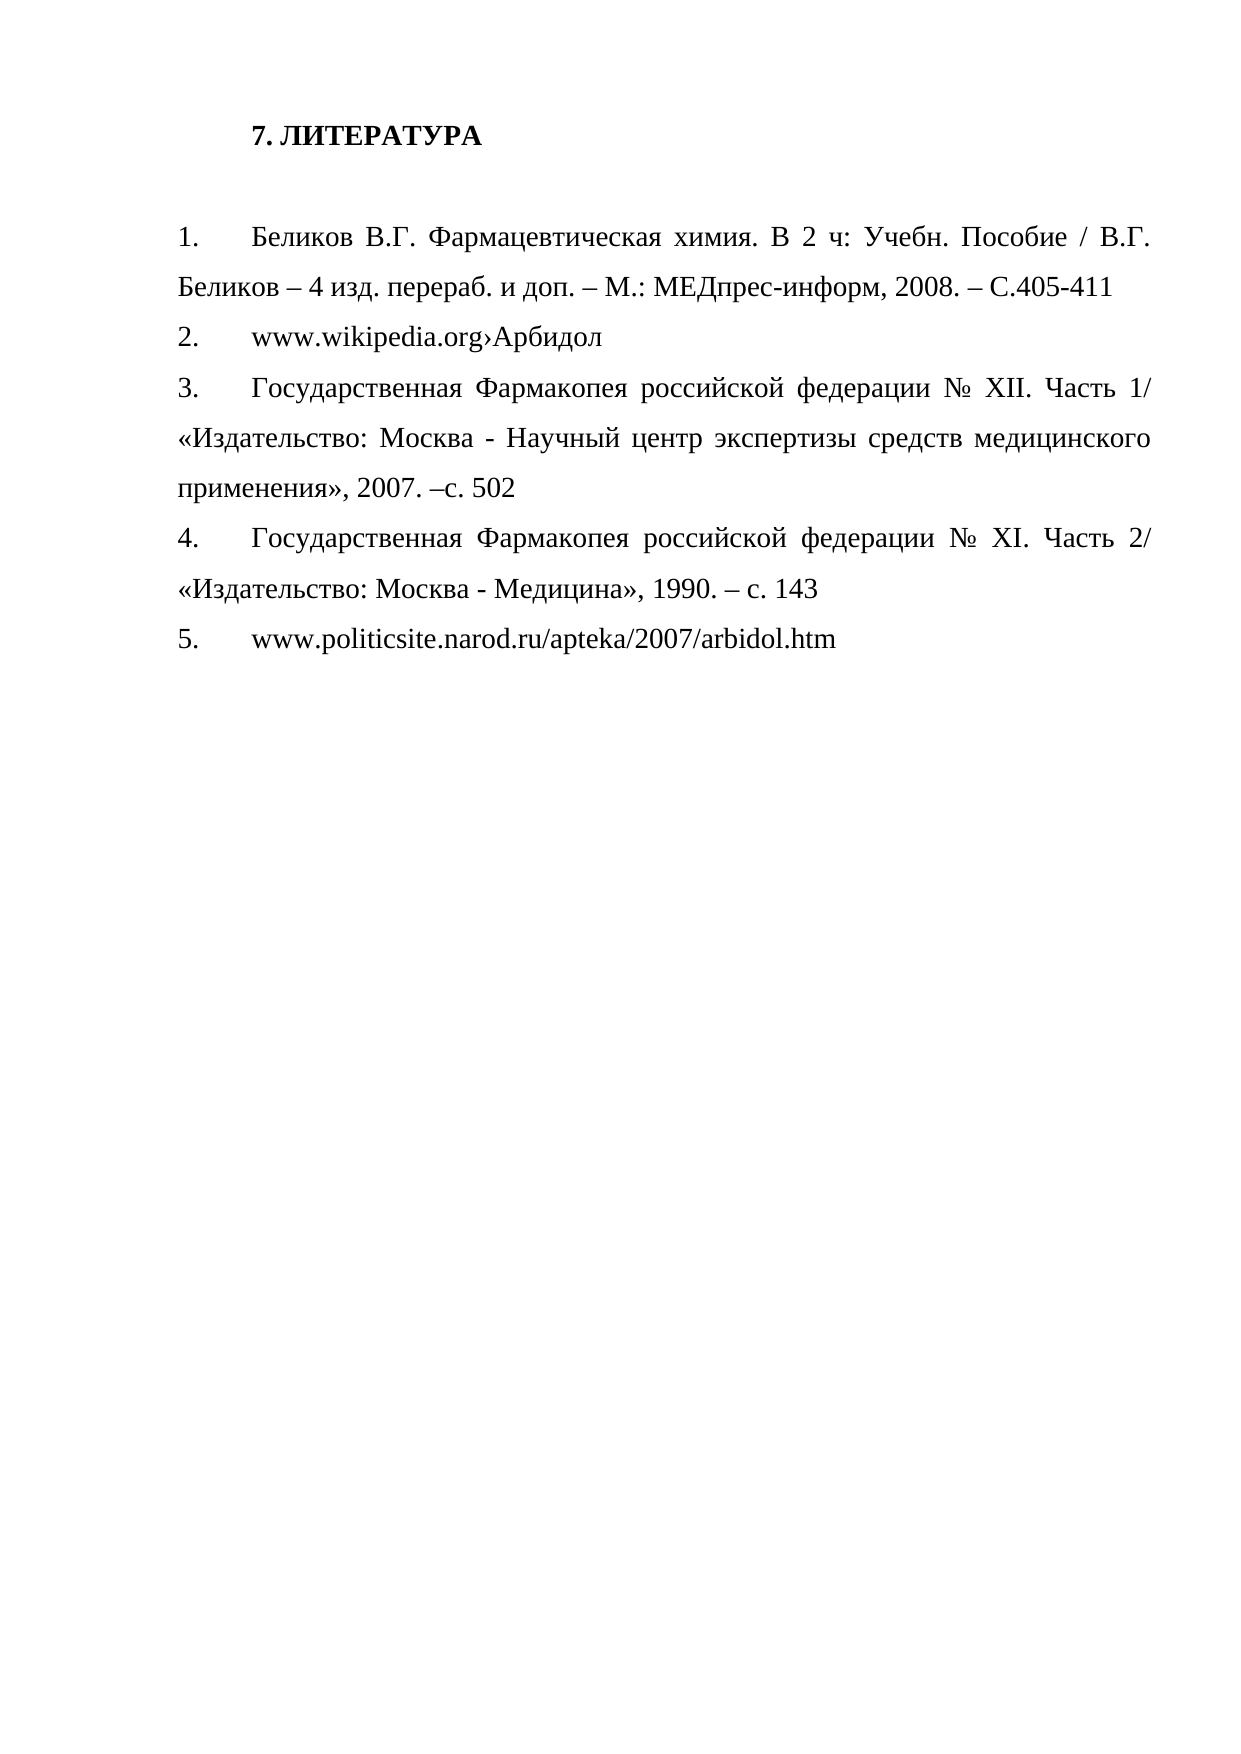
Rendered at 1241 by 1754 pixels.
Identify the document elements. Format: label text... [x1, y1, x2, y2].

list www.wikipedia.org›Арбидол [177, 319, 1152, 353]
list Беликов В.Г. Фармацевтическая химия. В 2 ч: Учебн. Пособие / В.Г. Беликов – 4 изд. перераб. и доп. – М.: МЕДпрес-информ, 2008. – С.405-411 [177, 219, 1152, 303]
text 7. ЛИТЕРАТУРА [177, 118, 1152, 152]
list Государственная Фармакопея российской федерации № XII. Часть 1/ «Издательство: Москва - Научный центр экспертизы средств медицинского применения», 2007. –с. 502 [177, 370, 1152, 504]
list www.politicsite.narod.ru/apteka/2007/arbidol.htm [177, 621, 1152, 655]
list Государственная Фармакопея российской федерации № XI. Часть 2/ «Издательство: Москва - Медицина», 1990. – с. 143 [177, 521, 1152, 604]
